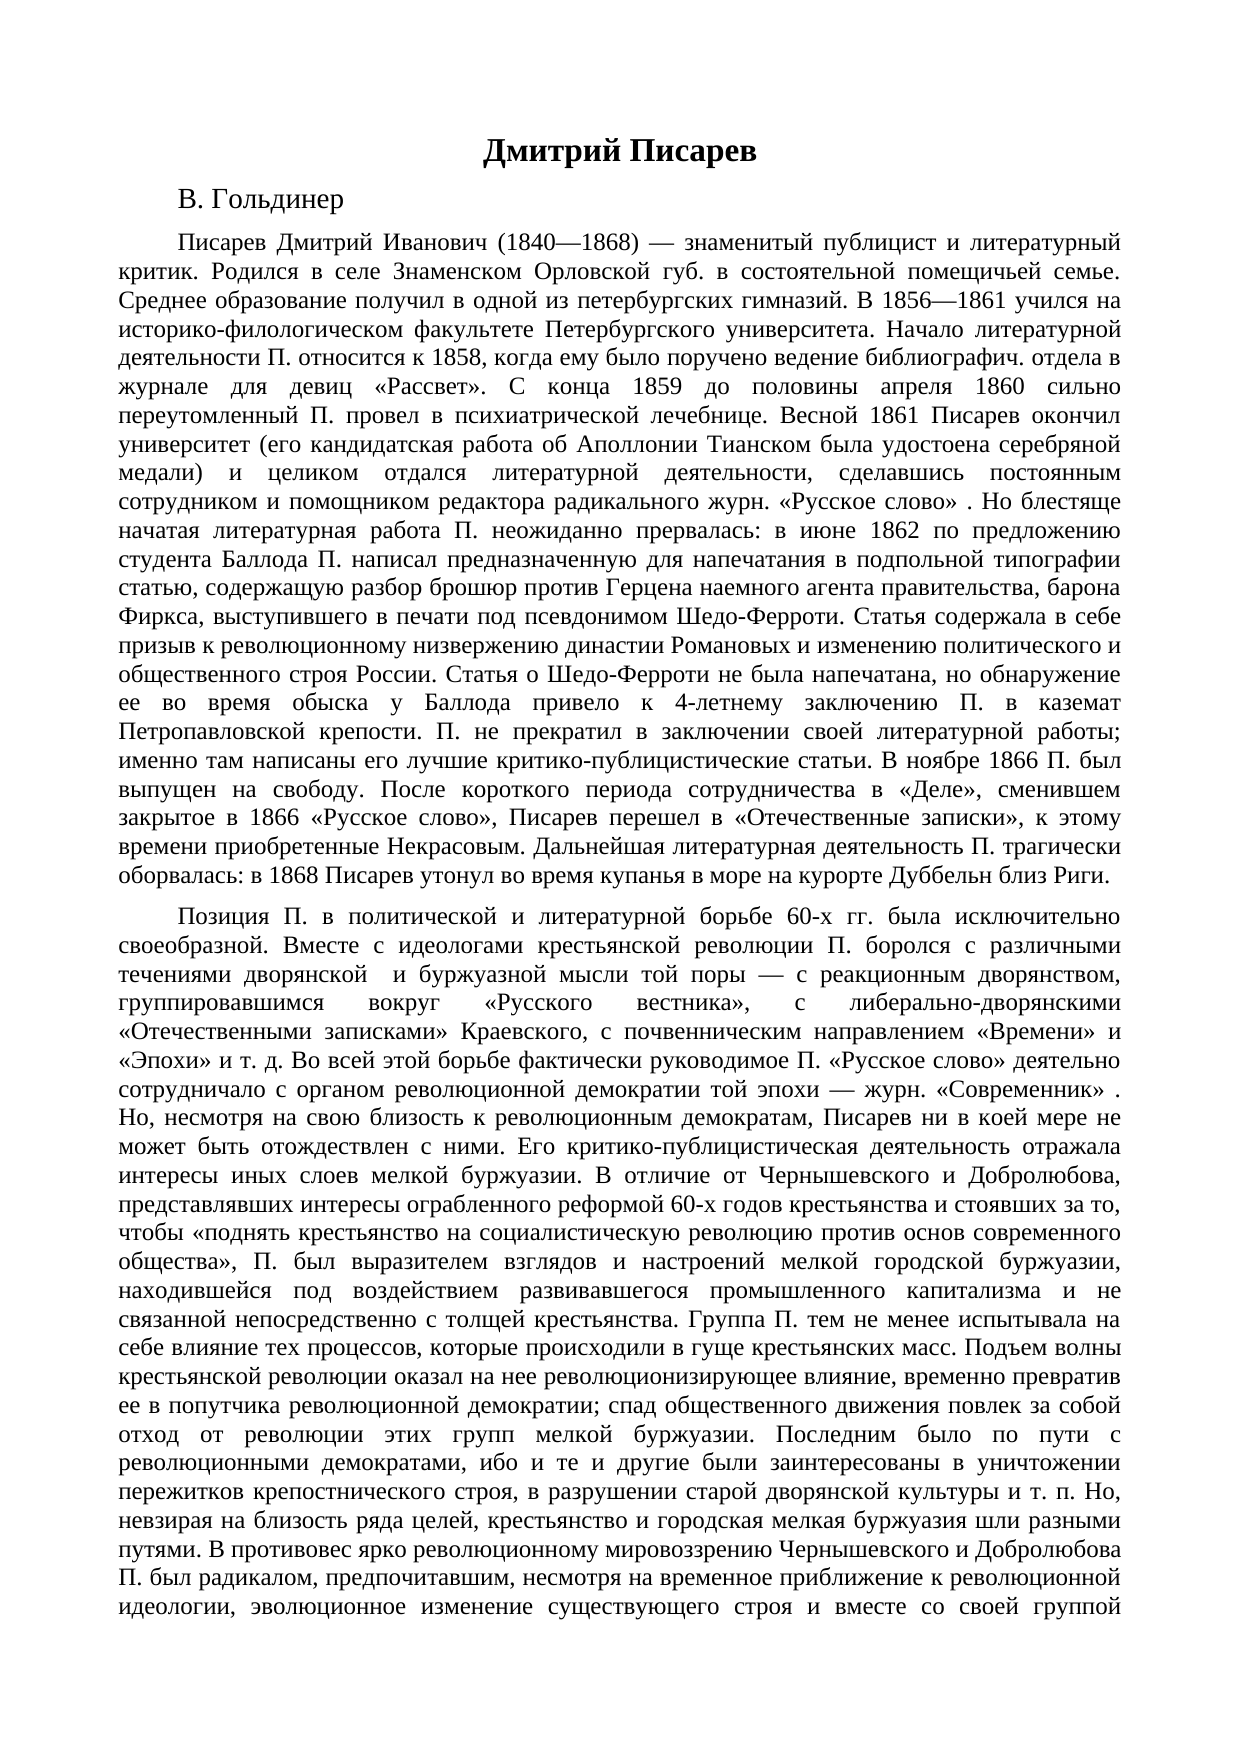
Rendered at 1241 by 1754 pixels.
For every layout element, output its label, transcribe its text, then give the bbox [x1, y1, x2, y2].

text В. Гольдинер [118, 181, 1122, 215]
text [118, 901, 1122, 1620]
text Дмитрий Писарев [118, 131, 1122, 169]
text Писарев Дмитрий Иванович (1840—1868) — знаменитый публицист и литературный критик. Родился в селе Знаменском Орловской губ. в состоятельной помещичьей семье. Среднее образование получил в одной из петербургских гимназий. В 1856—1861 учился на историко-филологическом факультете Петербургского университета. Начало литературной деятельности П. относится к 1858, когда ему было поручено ведение библиографич. отдела в журнале для девиц «Рассвет». С конца 1859 до половины апреля 1860 сильно переутомленный П. провел в психиатрической лечебнице. Весной 1861 Писарев окончил университет (его кандидатская работа об Аполлонии Тианском была удостоена серебряной медали) и целиком отдался литературной деятельности, сделавшись постоянным сотрудником и помощником редактора радикального журн. «Русское слово» . Но блестяще начатая литературная работа П. неожиданно прервалась: в июне 1862 по предложению студента Баллода П. написал предназначенную для напечатания в подпольной типографии статью, содержащую разбор брошюр против Герцена наемного агента правительства, барона Фиркса, выступившего в печати под псевдонимом Шедо-Ферроти. Статья содержала в себе призыв к революционному низвержению династии Романовых и изменению политического и общественного строя России. Статья о Шедо-Ферроти не была напечатана, но обнаружение ее во время обыска у Баллода привело к 4-летнему заключению П. в каземат Петропавловской крепости. П. не прекратил в заключении своей литературной работы; именно там написаны его лучшие критико-публицистические статьи. В ноябре 1866 П. был выпущен на свободу. После короткого периода сотрудничества в «Деле», сменившем закрытое в 1866 «Русское слово», Писарев перешел в «Отечественные записки», к этому времени приобретенные Некрасовым. Дальнейшая литературная деятельность П. трагически оборвалась: в 1868 Писарев утонул во время купанья в море на курорте Дуббельн близ Риги. [118, 227, 1122, 889]
